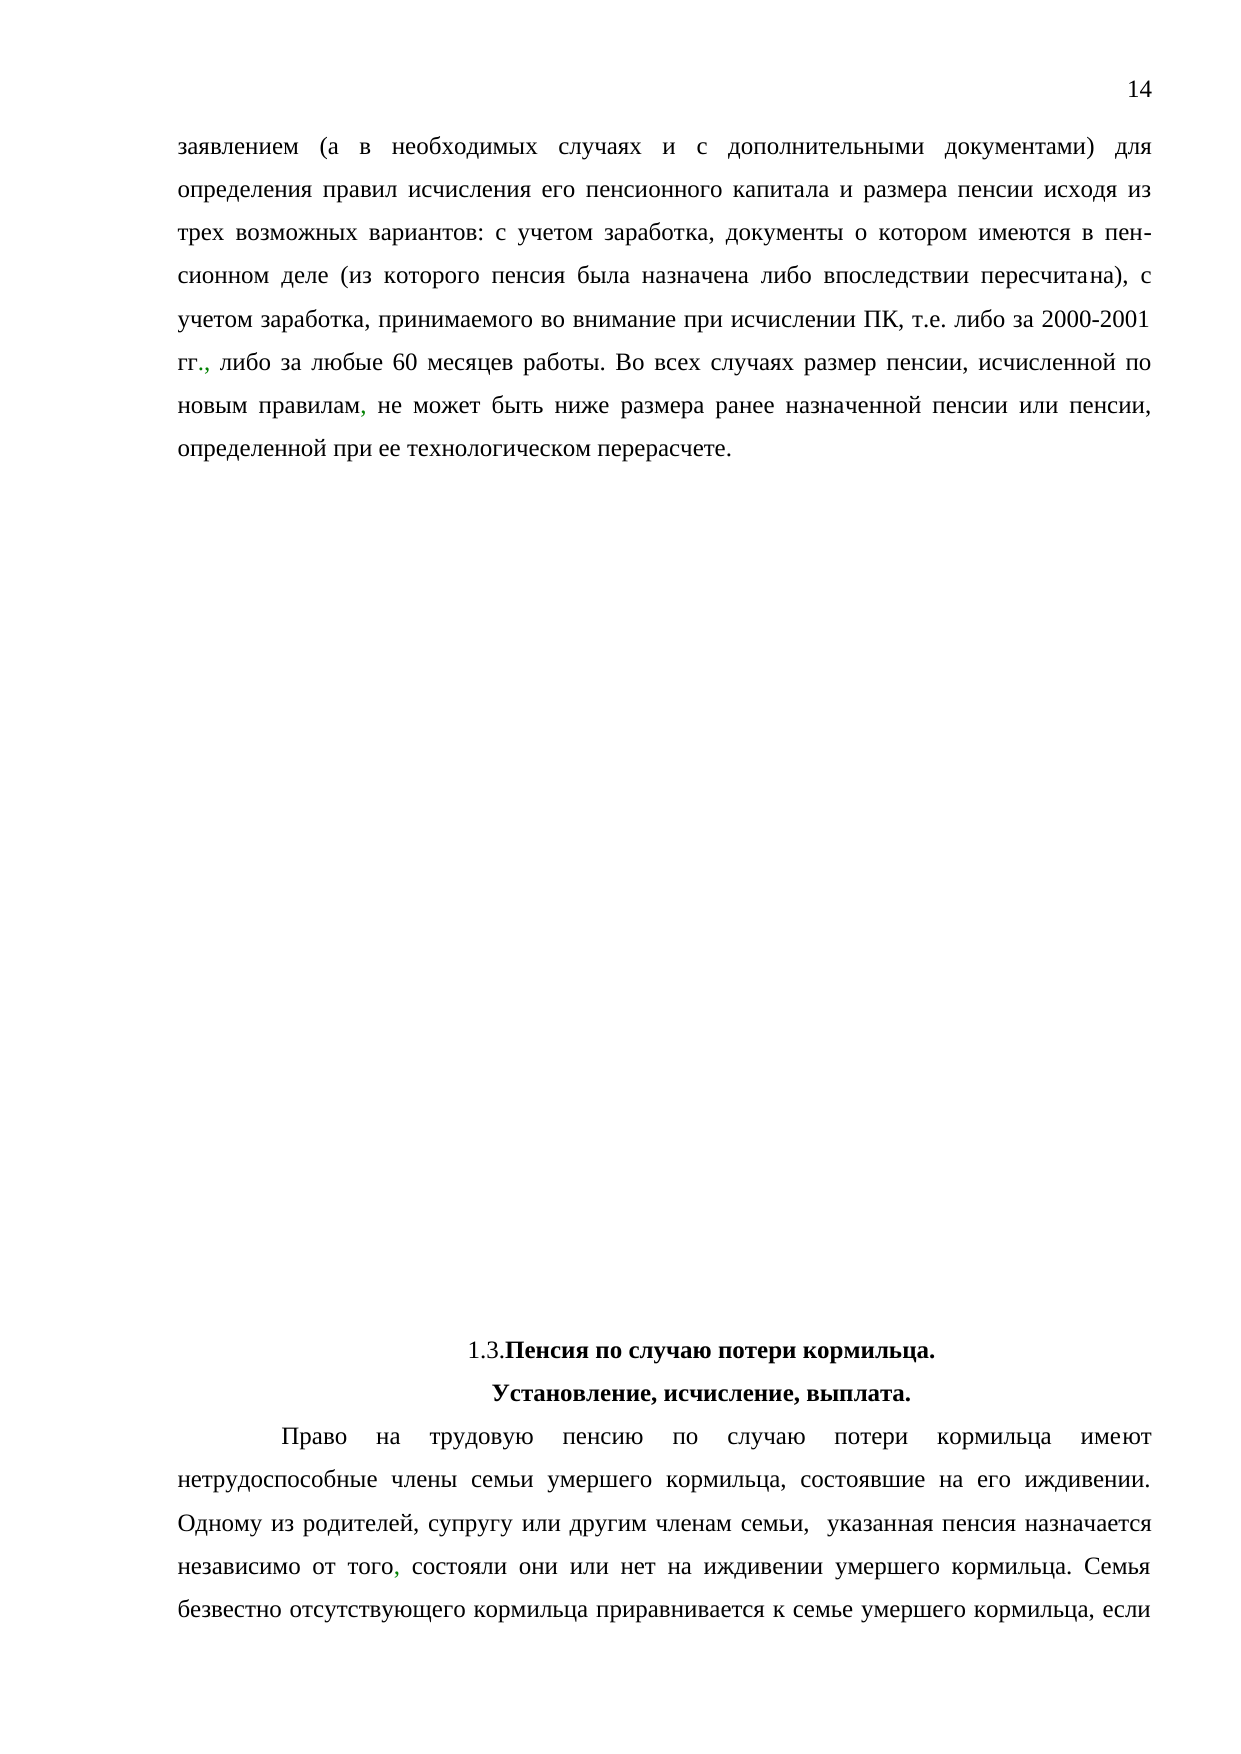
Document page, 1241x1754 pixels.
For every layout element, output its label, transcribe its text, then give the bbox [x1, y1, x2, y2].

text 1.3.Пенсия по случаю потери кормильца. [251, 1335, 1152, 1364]
text Установление, исчисление, выплата. [251, 1378, 1152, 1407]
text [177, 1421, 1152, 1623]
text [177, 131, 1152, 462]
